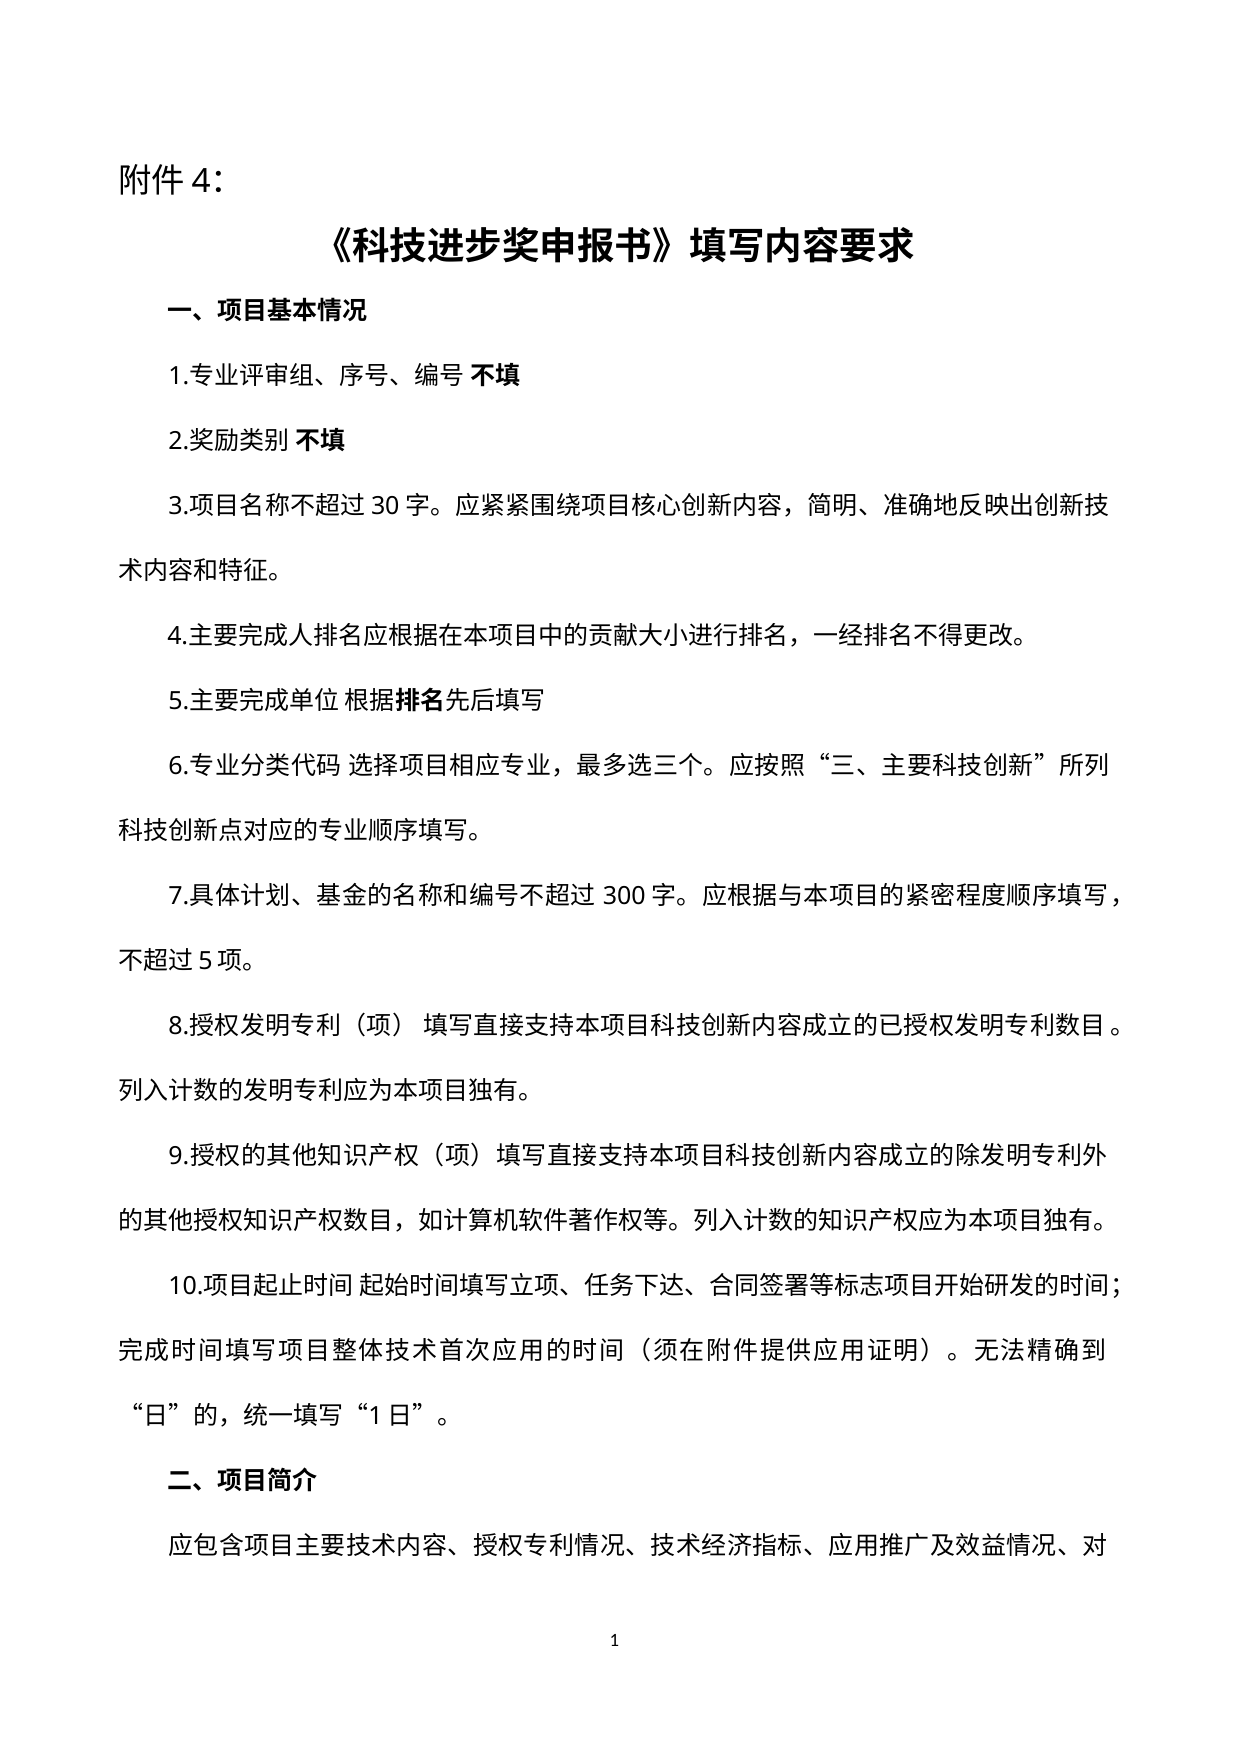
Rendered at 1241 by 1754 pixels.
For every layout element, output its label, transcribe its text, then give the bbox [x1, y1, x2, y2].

text 4.主要完成人排名应根据在本项目中的贡献大小进行排名，一经排名不得更改。 [118, 601, 1110, 666]
text 二、项目简介 [118, 1446, 1110, 1511]
text 10.项目起止时间 起始时间填写立项、任务下达、合同签署等标志项目开始研发的时间；完成时间填写项目整体技术首次应用的时间（须在附件提供应用证明）。无法精确到“日”的，统一填写“1日”。 [118, 1251, 1110, 1446]
text 一、项目基本情况 [118, 276, 1110, 341]
text 8.授权发明专利（项） 填写直接支持本项目科技创新内容成立的已授权发明专利数目。列入计数的发明专利应为本项目独有。 [118, 991, 1110, 1121]
text 7.具体计划、基金的名称和编号不超过300字。应根据与本项目的紧密程度顺序填写，不超过5项。 [118, 861, 1110, 991]
text 3.项目名称不超过30字。应紧紧围绕项目核心创新内容，简明、准确地反映出创新技术内容和特征。 [118, 471, 1110, 601]
text 《科技进步奖申报书》填写内容要求 [118, 211, 1110, 276]
text 2.奖励类别 不填 [118, 406, 1110, 471]
text 1.专业评审组、序号、编号 不填 [118, 341, 1110, 406]
text 6.专业分类代码 选择项目相应专业，最多选三个。应按照“三、主要科技创新”所列科技创新点对应的专业顺序填写。 [118, 731, 1110, 861]
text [118, 1511, 1110, 1576]
text 5.主要完成单位 根据排名先后填写 [118, 666, 1110, 731]
text 9.授权的其他知识产权（项）填写直接支持本项目科技创新内容成立的除发明专利外的其他授权知识产权数目，如计算机软件著作权等。列入计数的知识产权应为本项目独有。 [118, 1121, 1110, 1251]
text 附件4： [118, 146, 1110, 211]
